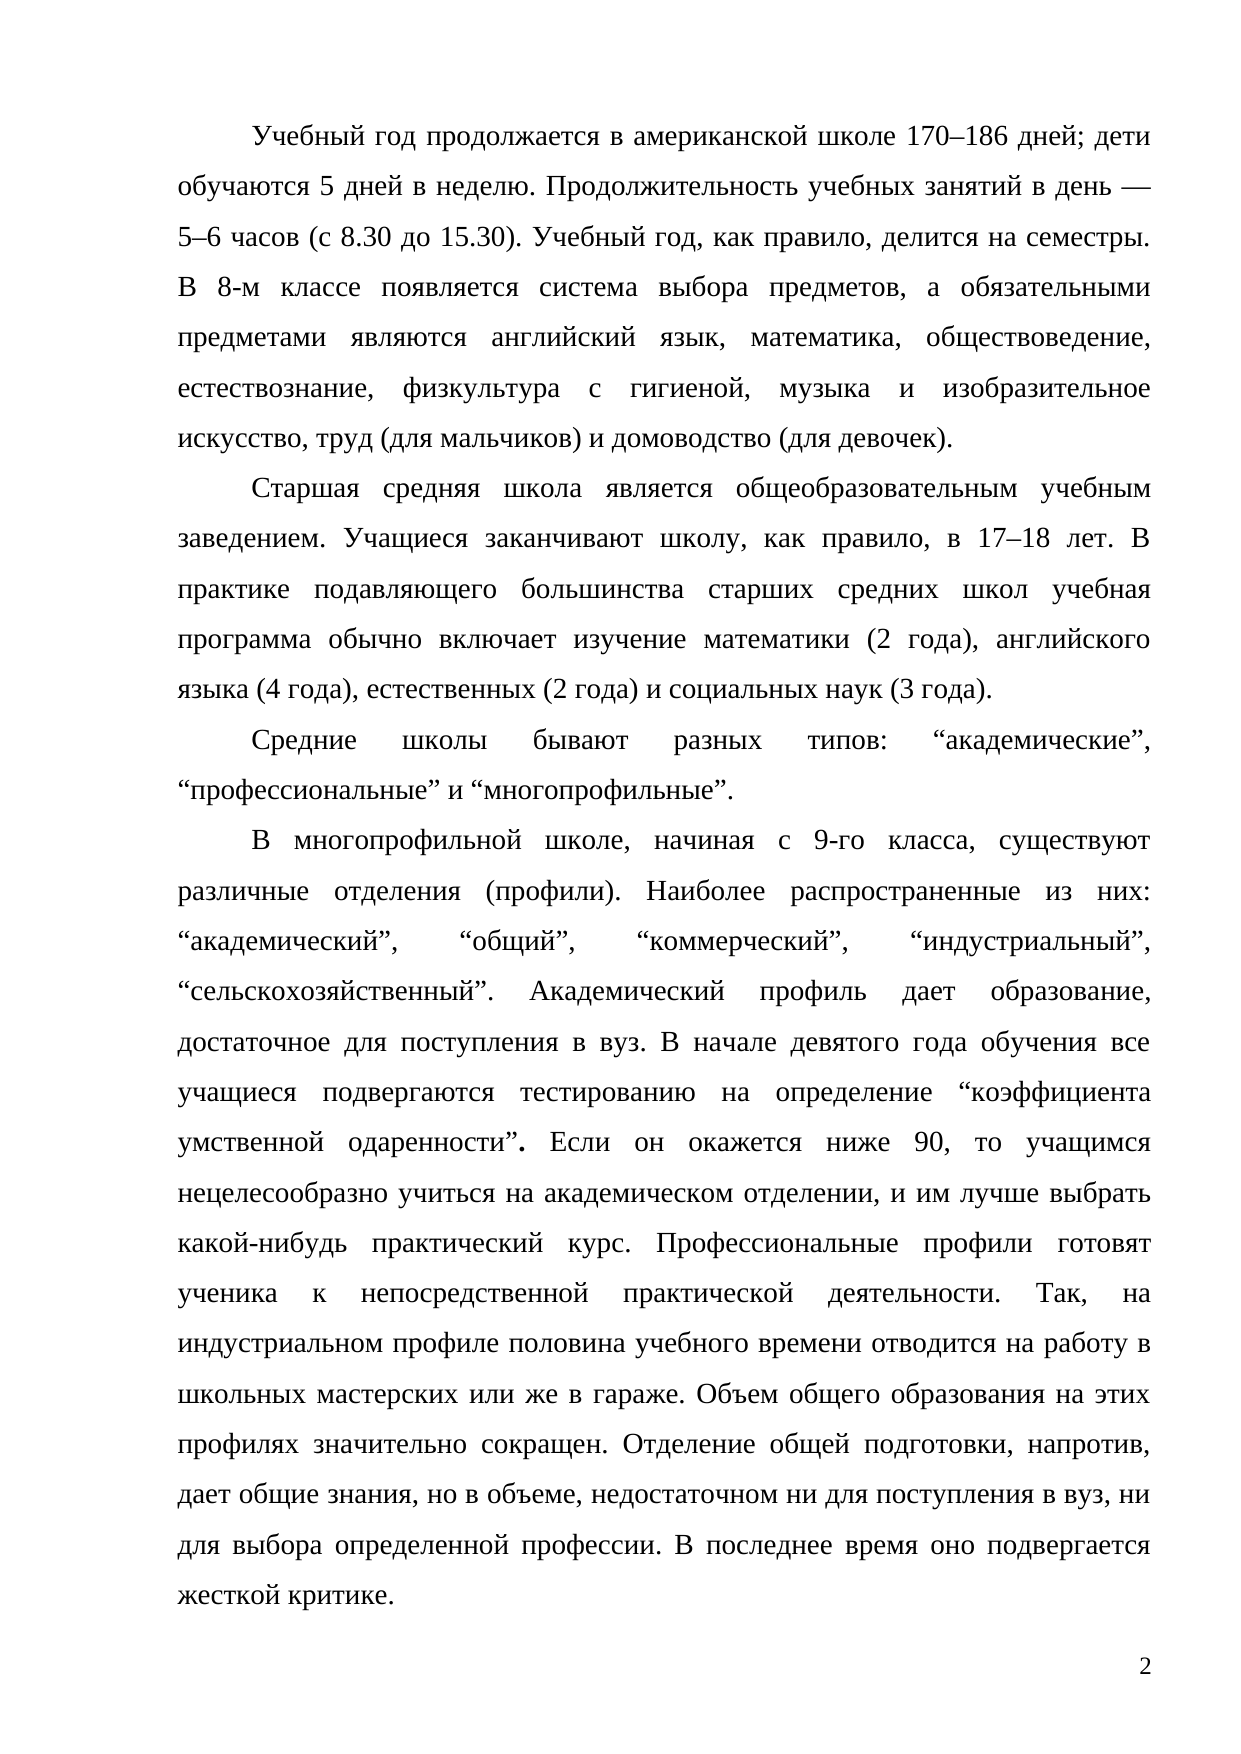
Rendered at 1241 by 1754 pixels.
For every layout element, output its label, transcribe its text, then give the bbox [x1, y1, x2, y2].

text Старшая средняя школа является общеобразовательным учебным заведением. Учащиеся заканчивают школу, как правило, в 17–18 лет. В практике подавляющего большинства старших средних школ учебная программа обычно включает изучение математики (2 года), английского языка (4 года), естественных (2 года) и социальных наук (3 года). [177, 470, 1152, 705]
text Средние школы бывают разных типов: “академические”, “профессиональные” и “многопрофильные”. [177, 722, 1152, 806]
text Учебный год продолжается в американской школе 170–186 дней; дети обучаются 5 дней в неделю. Продолжительность учебных занятий в день — 5–6 часов (с 8.30 до 15.30). Учебный год, как правило, делится на семестры. В 8-м классе появляется система выбора предметов, а обязательными предметами являются английский язык, математика, обществоведение, естествознание, физкультура с гигиеной, музыка и изобразительное искусство, труд (для мальчиков) и домоводство (для девочек). [177, 118, 1152, 453]
text В многопрофильной школе, начиная с 9-го класса, существуют различные отделения (профили). Наиболее распространенные из них: “академический”, “общий”, “коммерческий”, “индустриальный”, “сельскохозяйственный”. Академический профиль дает образование, достаточное для поступления в вуз. В начале девятого года обучения все учащиеся подвергаются тестированию на определение “коэффициента умственной одаренности”. Если он окажется ниже 90, то учащимся нецелесообразно учиться на академическом отделении, и им лучше выбрать какой-нибудь практический курс. Профессиональные профили готовят ученика к непосредственной практической деятельности. Так, на индустриальном профиле половина учебного времени отводится на работу в школьных мастерских или же в гараже. Объем общего образования на этих профилях значительно сокращен. Отделение общей подготовки, напротив, дает общие знания, но в объеме, недостаточном ни для поступления в вуз, ни для выбора определенной профессии. В последнее время оно подвергается жесткой критике. [177, 822, 1152, 1611]
